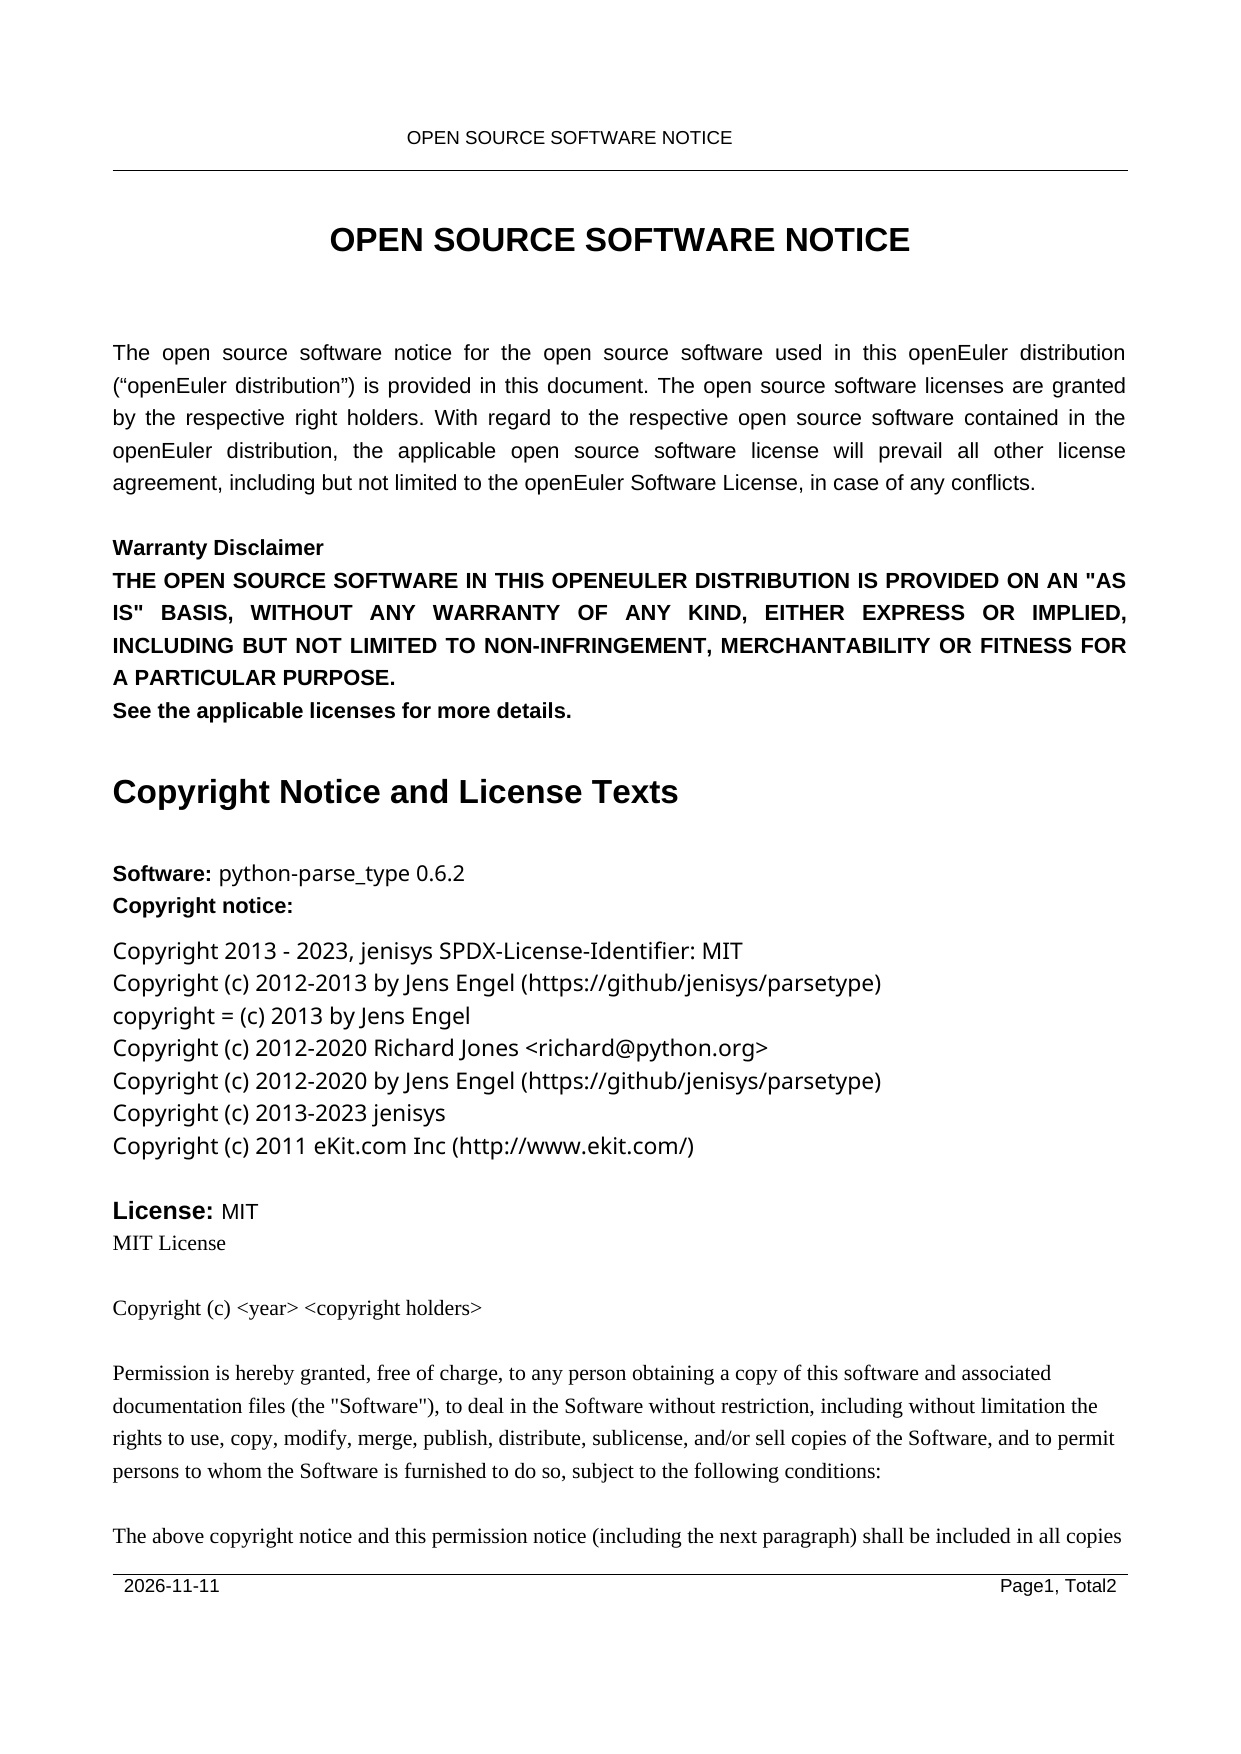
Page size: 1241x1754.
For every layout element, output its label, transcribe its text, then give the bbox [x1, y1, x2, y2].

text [112, 1226, 1128, 1551]
text Copyright notice: [112, 889, 1128, 921]
title Software: python-parse_type 0.6.2 [112, 856, 1128, 889]
text Warranty Disclaimer [112, 531, 1128, 564]
text Copyright 2013 - 2023, jenisys SPDX-License-Identifier: MIT Copyright (c) 2012-2013 by Jens Engel (https://github/jenisys/parsetype) copyright = (c) 2013 by Jens Engel Copyright (c) 2012-2020 Richard Jones <richard@python.org> Copyright (c) 2012-2020 by Jens Engel (https://github/jenisys/parsetype) Copyright (c) 2013-2023 jenisys Copyright (c) 2011 eKit.com Inc (http://www.ekit.com/) [112, 934, 1128, 1194]
text Copyright Notice and License Texts [112, 759, 1128, 824]
text The open source software notice for the open source software used in this openEuler distribution (“openEuler distribution”) is provided in this document. The open source software licenses are granted by the respective right holders. With regard to the respective open source software contained in the openEuler distribution, the applicable open source software license will prevail all other license agreement, including but not limited to the openEuler Software License, in case of any conflicts. [112, 336, 1128, 499]
text THE OPEN SOURCE SOFTWARE IN THIS OPENEULER DISTRIBUTION IS PROVIDED ON AN "AS IS" BASIS, WITHOUT ANY WARRANTY OF ANY KIND, EITHER EXPRESS OR IMPLIED, INCLUDING BUT NOT LIMITED TO NON-INFRINGEMENT, MERCHANTABILITY OR FITNESS FOR A PARTICULAR PURPOSE. See the applicable licenses for more details. [112, 564, 1128, 726]
text OPEN SOURCE SOFTWARE NOTICE [112, 206, 1128, 271]
text License: MIT [112, 1194, 1128, 1226]
